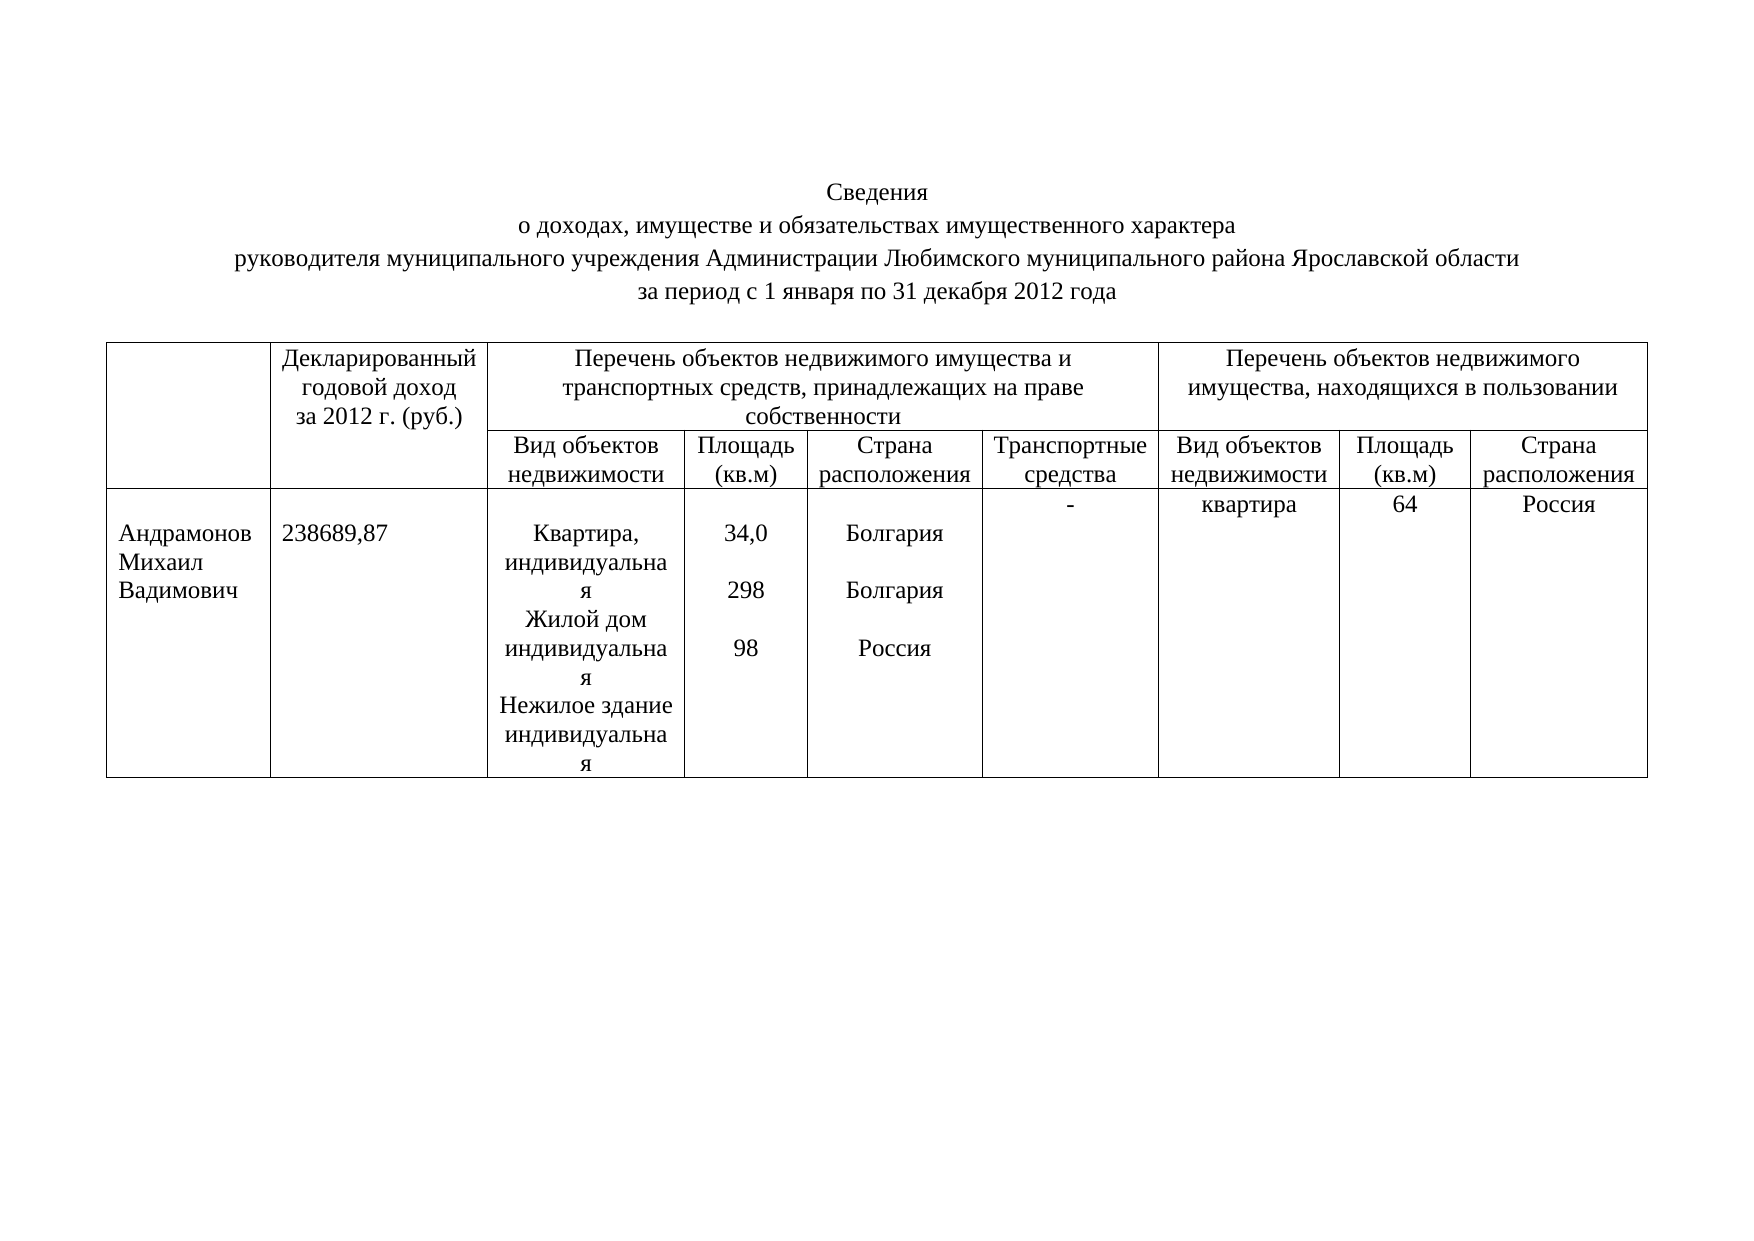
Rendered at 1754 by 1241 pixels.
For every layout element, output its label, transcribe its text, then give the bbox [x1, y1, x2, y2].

table_cell 64 [1340, 489, 1470, 777]
text о доходах, имуществе и обязательствах имущественного характера [118, 210, 1636, 239]
table_cell квартира [1159, 489, 1339, 777]
table_cell Страна расположения [808, 431, 982, 488]
text руководителя муниципального учреждения Администрации Любимского муниципального района Ярославской области [118, 243, 1636, 272]
table_header Перечень объектов недвижимого имущества и транспортных средств, принадлежащих на праве собственности [488, 343, 1158, 429]
table_header [107, 343, 270, 488]
table_cell Болгария Болгария Россия [808, 489, 982, 777]
table_cell Площадь (кв.м) [1340, 431, 1470, 488]
table_header Декларированный годовой доход за 2012 г. (руб.) [271, 343, 487, 488]
table_cell 238689,87 [271, 489, 487, 777]
table_cell Вид объектов недвижимости [1159, 431, 1339, 488]
table_header Перечень объектов недвижимого имущества, находящихся в пользовании [1159, 343, 1647, 429]
text за период с 1 января по 31 декабря 2012 года [118, 276, 1636, 305]
table_cell Страна расположения [1471, 431, 1647, 488]
text Cведения [118, 177, 1636, 206]
table_cell Транспортные средства [983, 431, 1158, 488]
table_cell Россия [1471, 489, 1647, 777]
table_cell Андрамонов Михаил Вадимович [107, 489, 270, 777]
table_cell Квартира, индивидуальная Жилой дом индивидуальная Нежилое здание индивидуальная [488, 489, 684, 777]
table_cell Вид объектов недвижимости [488, 431, 684, 488]
table_cell Площадь (кв.м) [685, 431, 807, 488]
table_cell 34,0 298 98 [685, 489, 807, 777]
table_cell - [983, 489, 1158, 777]
